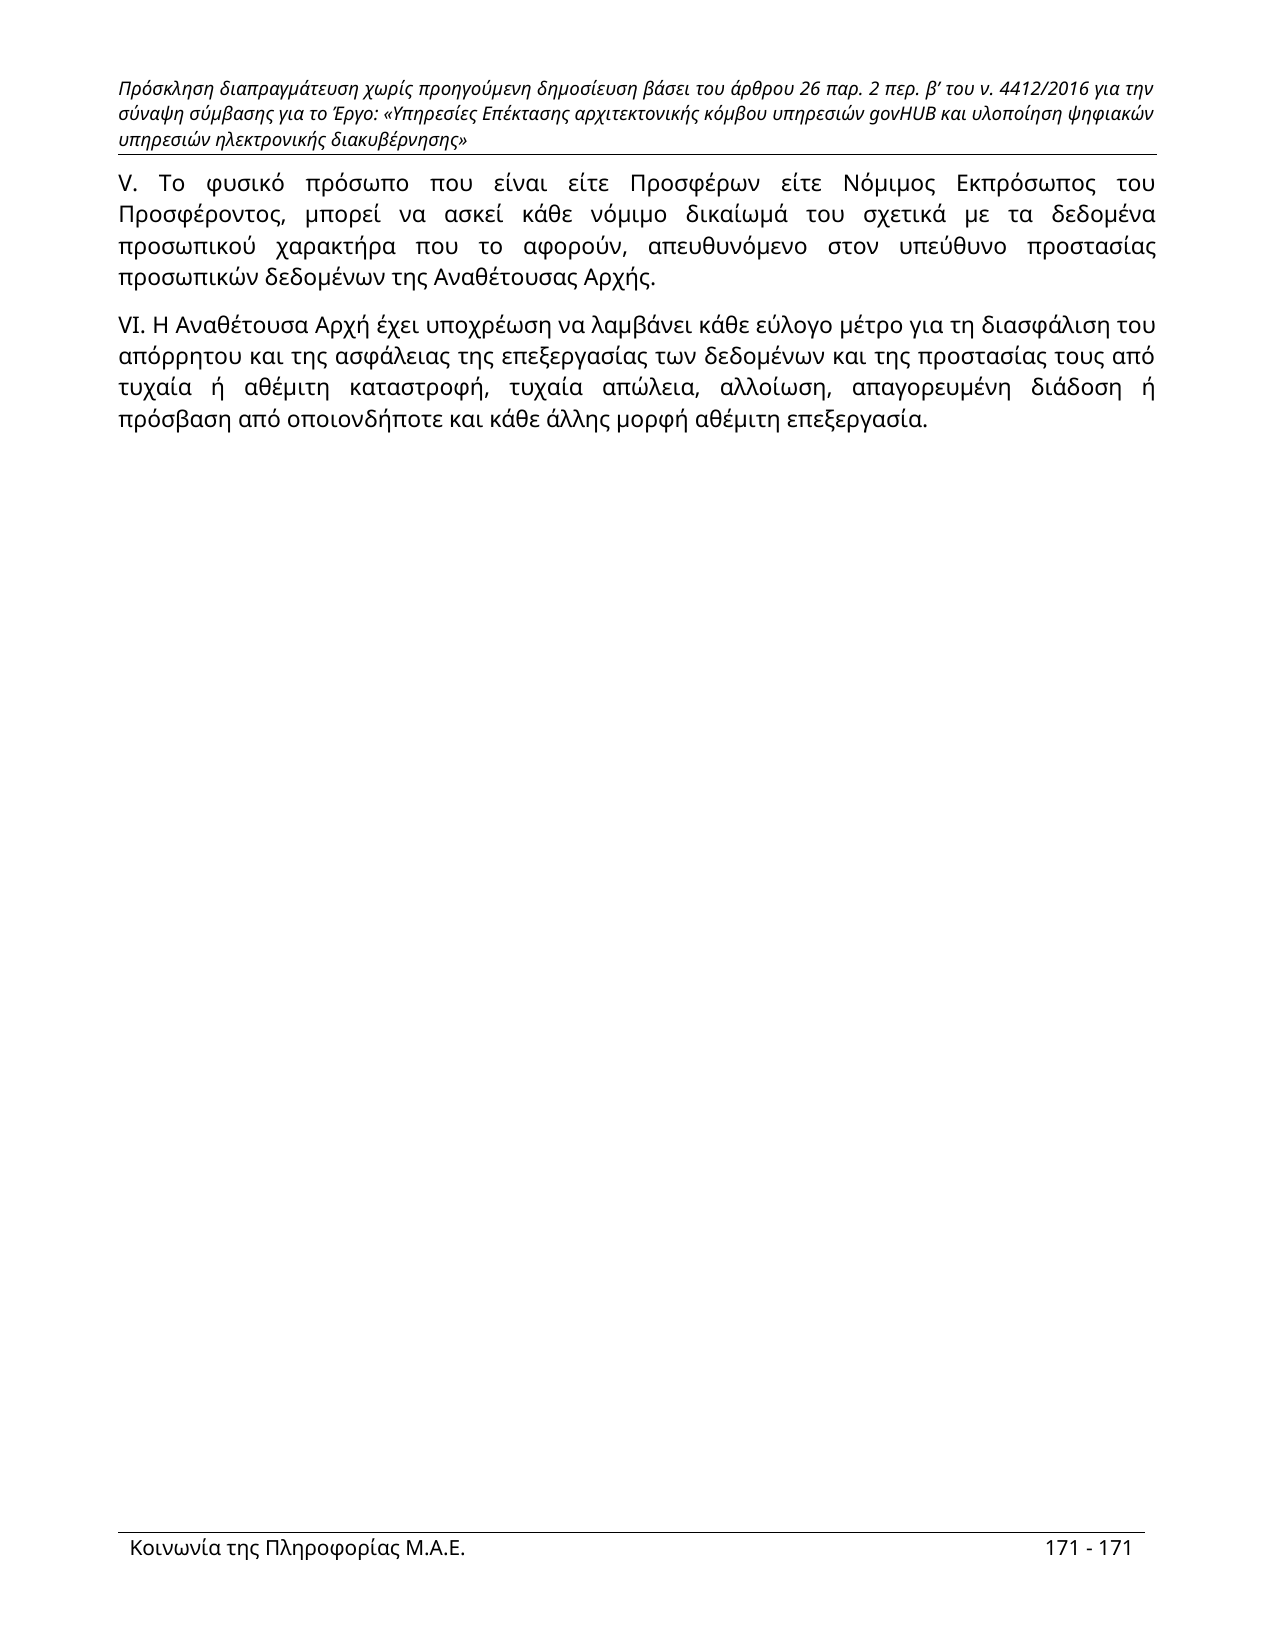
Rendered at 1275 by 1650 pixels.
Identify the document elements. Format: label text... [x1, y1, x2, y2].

text V. Το φυσικό πρόσωπο που είναι είτε Προσφέρων είτε Νόμιμος Εκπρόσωπος του Προσφέροντος, μπορεί να ασκεί κάθε νόμιμο δικαίωμά του σχετικά με τα δεδομένα προσωπικού χαρακτήρα που το αφορούν, απευθυνόμενο στον υπεύθυνο προστασίας προσωπικών δεδομένων της Αναθέτουσας Αρχής. [118, 167, 1157, 292]
text VI. H Αναθέτουσα Αρχή έχει υποχρέωση να λαμβάνει κάθε εύλογο μέτρο για τη διασφάλιση του απόρρητου και της ασφάλειας της επεξεργασίας των δεδομένων και της προστασίας τους από τυχαία ή αθέμιτη καταστροφή, τυχαία απώλεια, αλλοίωση, απαγορευμένη διάδοση ή πρόσβαση από οποιονδήποτε και κάθε άλλης μορφή αθέμιτη επεξεργασία. [118, 309, 1157, 434]
